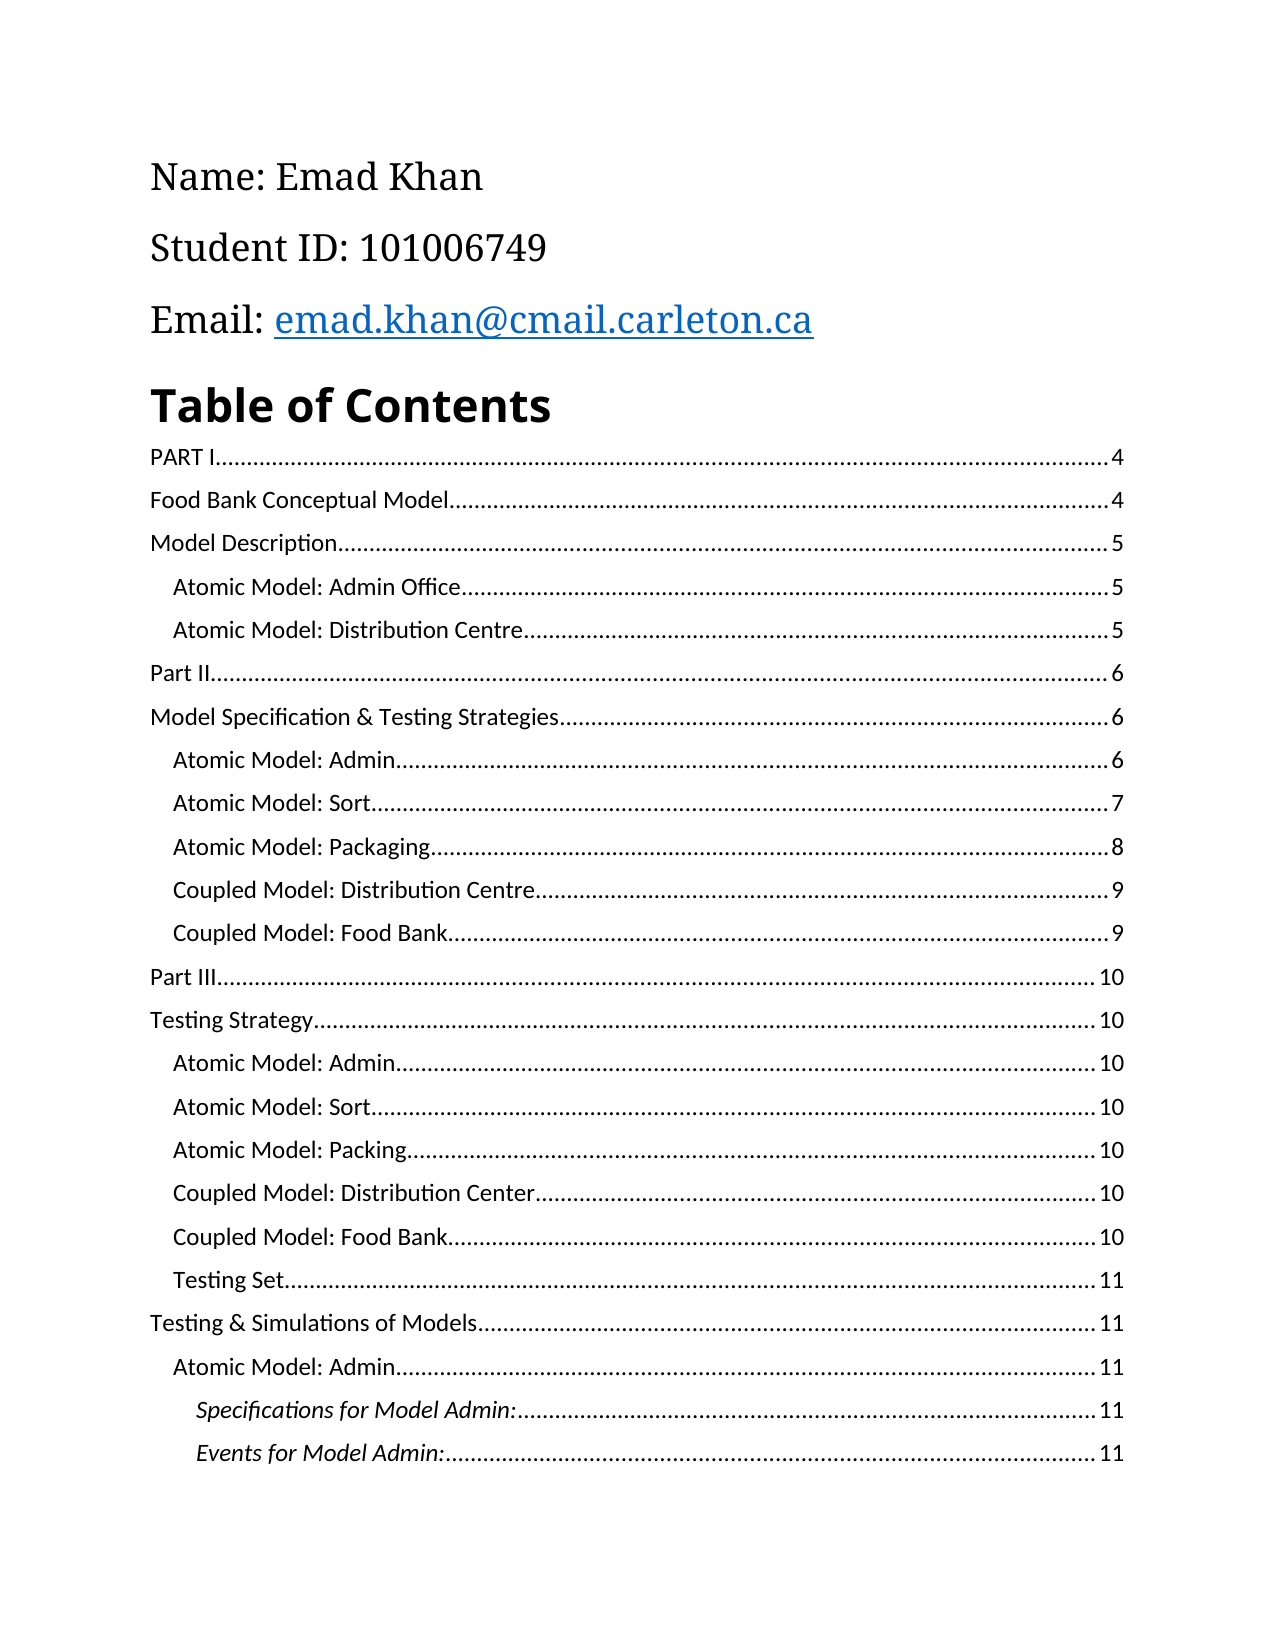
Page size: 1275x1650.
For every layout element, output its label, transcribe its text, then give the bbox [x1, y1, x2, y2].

text Email: emad.khan@cmail.carleton.ca [150, 293, 1125, 344]
text Student ID: 101006749 [150, 222, 1125, 273]
text Name: Emad Khan [150, 150, 1125, 201]
